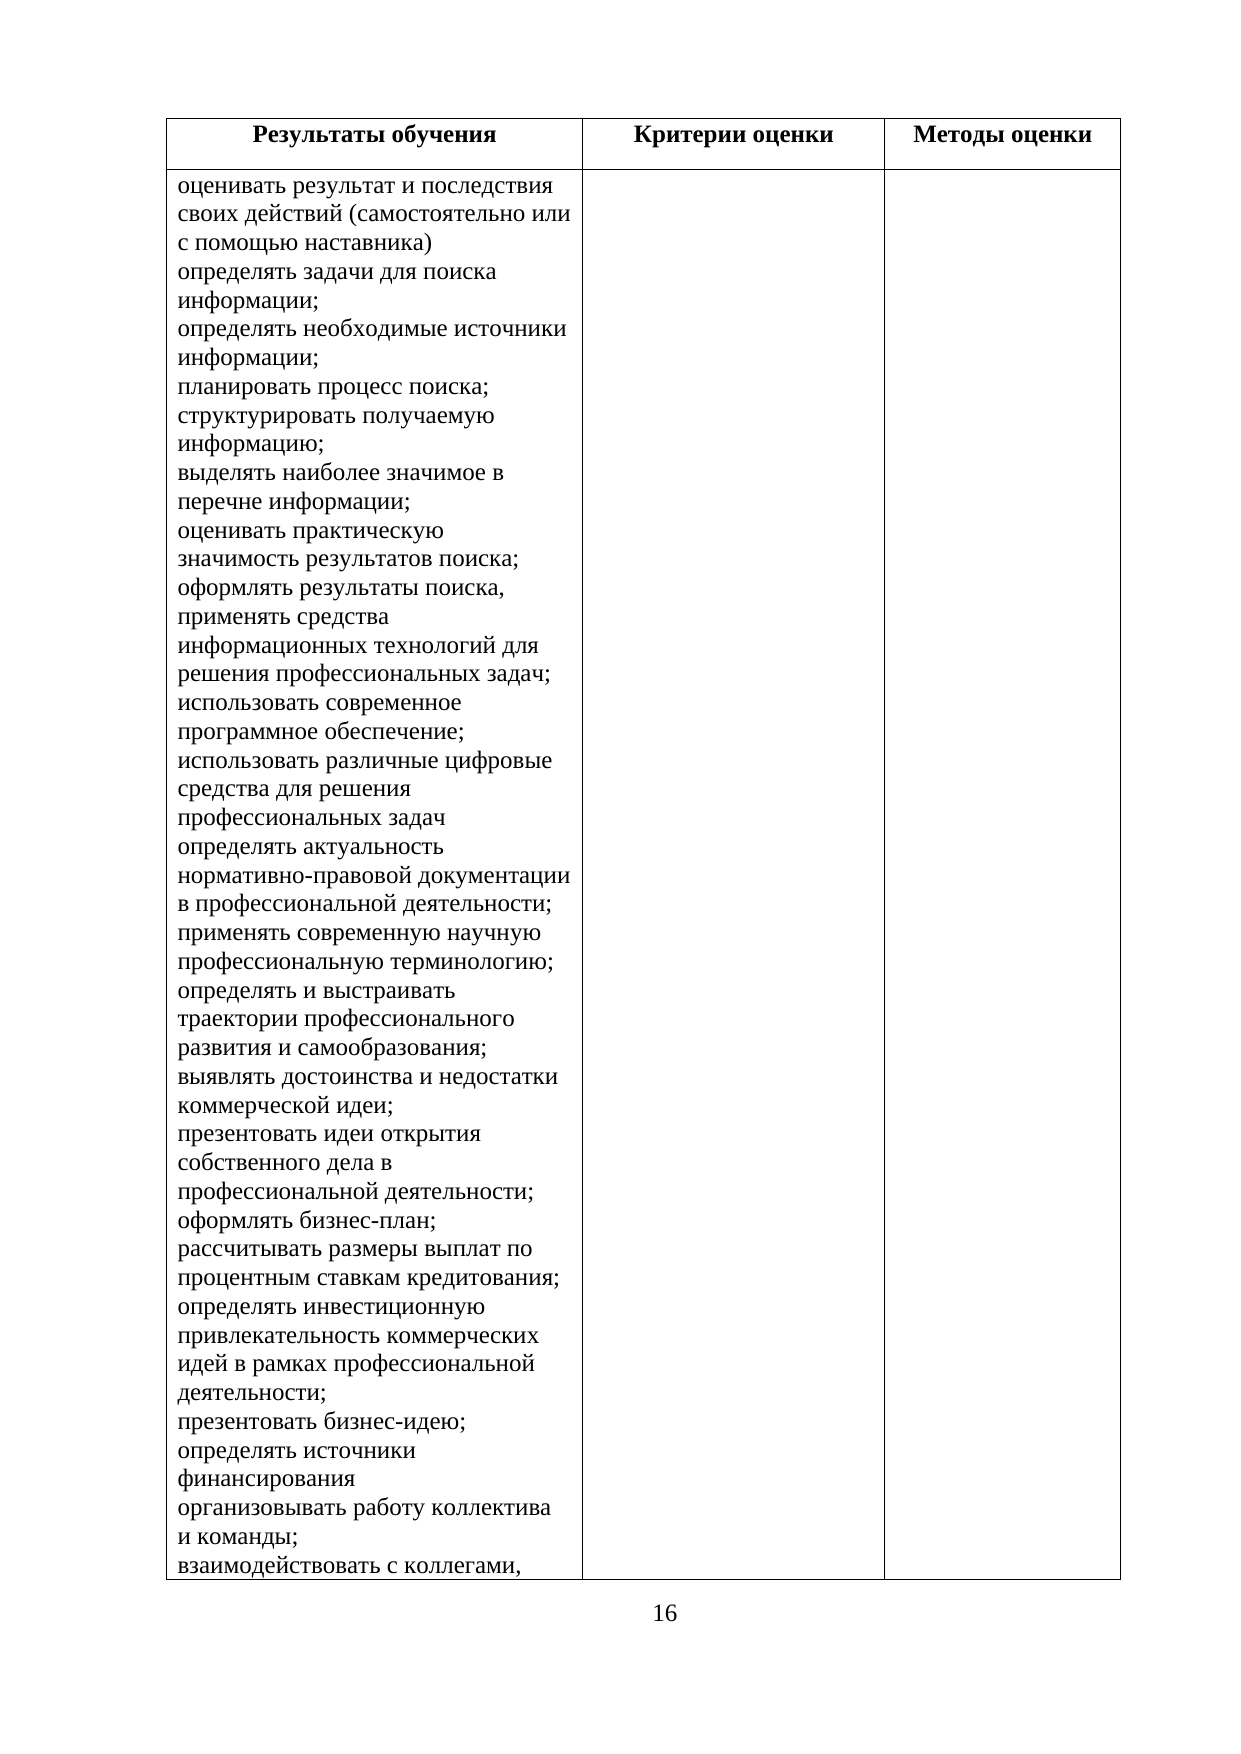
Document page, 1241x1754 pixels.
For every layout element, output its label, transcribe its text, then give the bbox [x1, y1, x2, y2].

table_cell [583, 170, 884, 1578]
table_header Результаты обучения [167, 119, 582, 169]
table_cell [167, 170, 582, 1578]
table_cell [885, 170, 1120, 1578]
table_header Критерии оценки [583, 119, 884, 169]
table_header Методы оценки [885, 119, 1120, 169]
